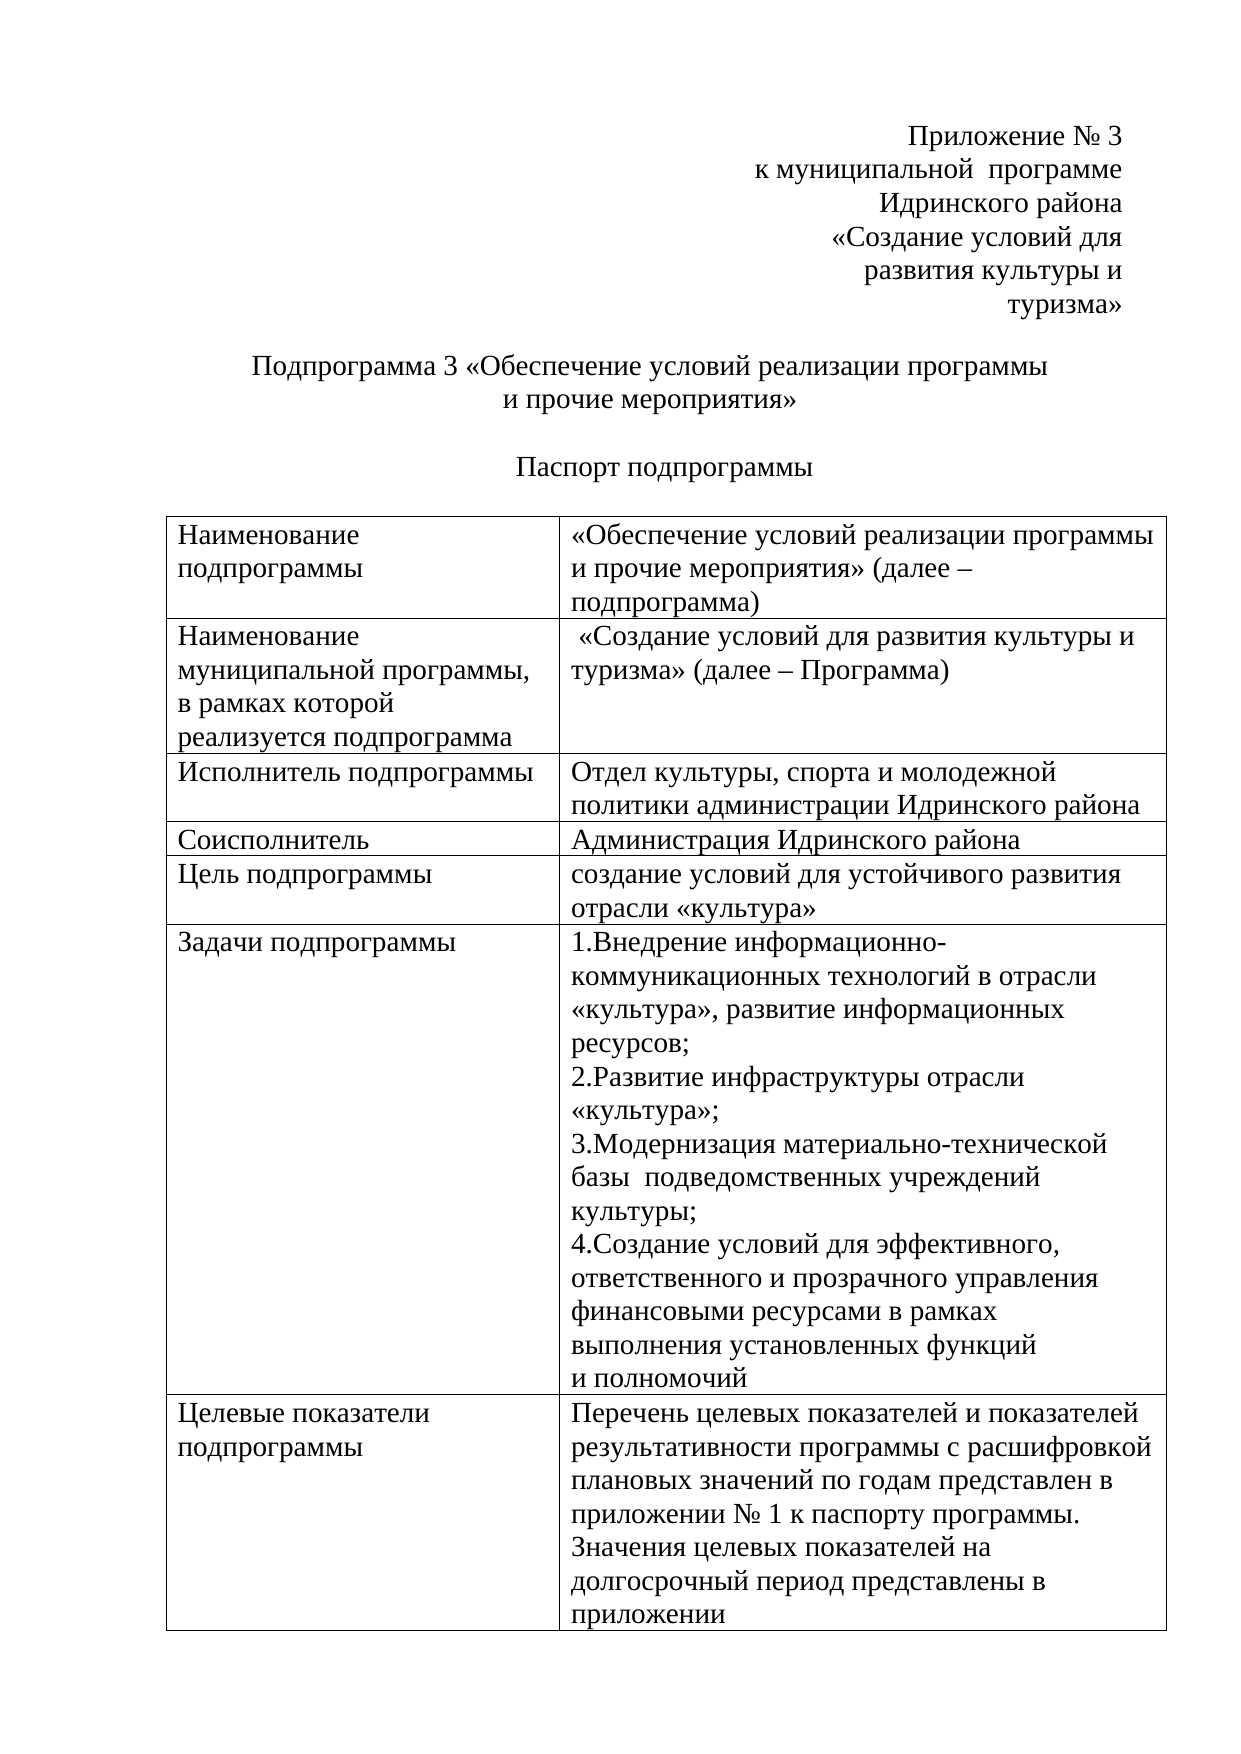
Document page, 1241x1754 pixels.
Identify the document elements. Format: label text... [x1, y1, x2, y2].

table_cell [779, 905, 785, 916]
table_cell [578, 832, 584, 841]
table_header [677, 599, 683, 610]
text Подпрограмма 3 «Обеспечение условий реализации программы [177, 348, 1122, 382]
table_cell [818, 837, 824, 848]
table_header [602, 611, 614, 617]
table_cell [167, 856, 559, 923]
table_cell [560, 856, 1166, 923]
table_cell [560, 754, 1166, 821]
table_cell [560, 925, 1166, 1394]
text к муниципальной программе [177, 152, 1122, 185]
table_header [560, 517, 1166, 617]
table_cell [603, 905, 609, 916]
text Паспорт подпрограммы [177, 449, 1152, 482]
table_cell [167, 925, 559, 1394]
text и прочие мероприятия» [177, 382, 1122, 415]
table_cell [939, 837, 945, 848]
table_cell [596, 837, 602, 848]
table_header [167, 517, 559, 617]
text «Создание условий для [177, 219, 1122, 252]
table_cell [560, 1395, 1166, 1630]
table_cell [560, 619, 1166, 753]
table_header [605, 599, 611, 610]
text развития культуры и туризма» [177, 252, 1122, 319]
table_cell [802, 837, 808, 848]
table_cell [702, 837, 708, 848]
text Идринского района [177, 185, 1122, 219]
text Приложение № 3 [177, 118, 1122, 152]
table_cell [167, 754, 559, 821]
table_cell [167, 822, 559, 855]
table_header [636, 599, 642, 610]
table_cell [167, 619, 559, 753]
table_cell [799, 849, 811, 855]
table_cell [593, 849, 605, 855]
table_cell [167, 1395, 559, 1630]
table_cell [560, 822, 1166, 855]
